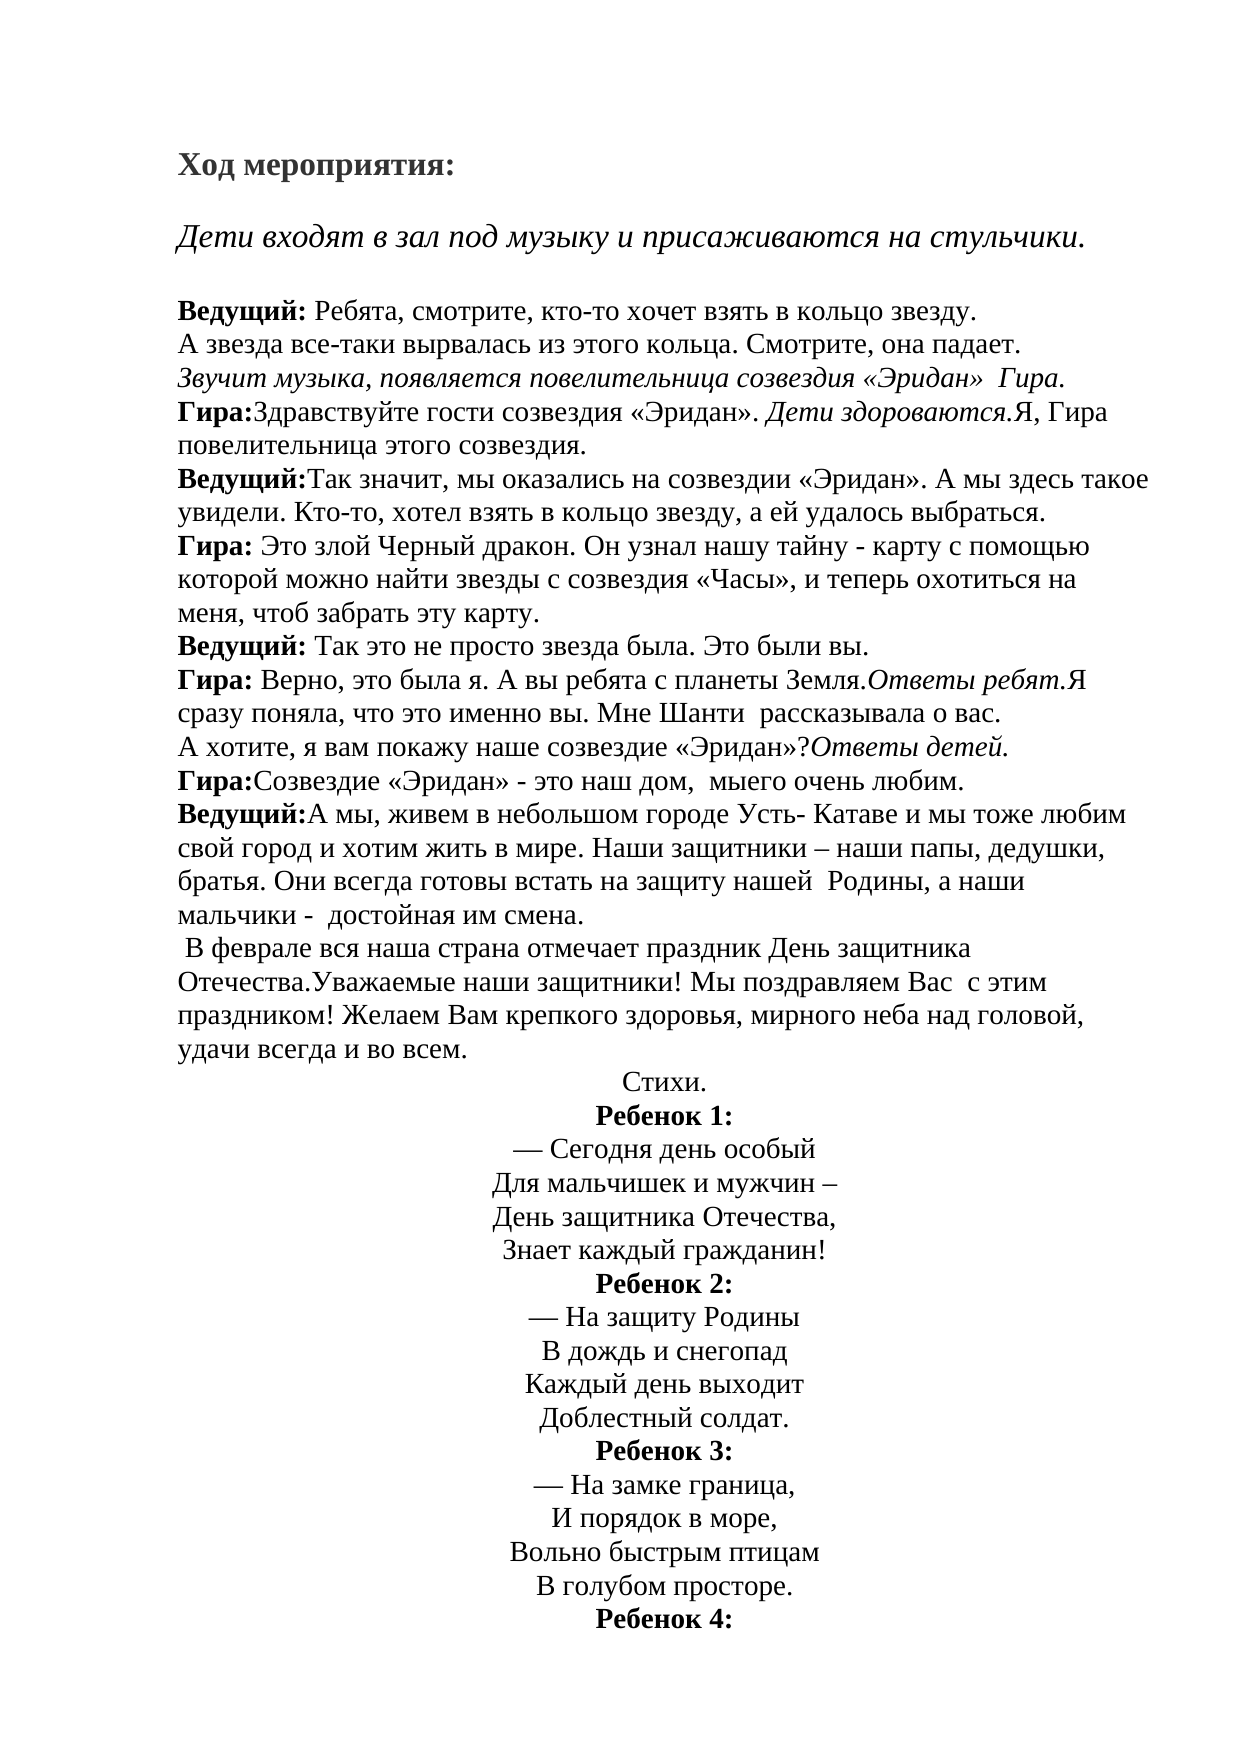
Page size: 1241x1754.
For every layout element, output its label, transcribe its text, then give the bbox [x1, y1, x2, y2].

text День защитника Отечества, [177, 1199, 1152, 1232]
text Ведущий:Так значит, мы оказались на созвездии «Эридан». А мы здесь такое увидели. Кто-то, хотел взять в кольцо звезду, а ей удалось выбраться. [177, 461, 1152, 528]
text Гира: Это злой Черный дракон. Он узнал нашу тайну - карту с помощью которой можно найти звезды с созвездия «Часы», и теперь охотиться на меня, чтоб забрать эту карту. [177, 528, 1152, 628]
text Стихи. [177, 1064, 1152, 1098]
text В дождь и снегопад [177, 1333, 1152, 1366]
text А хотите, я вам покажу наше созвездие «Эридан»?Ответы детей. [177, 729, 1152, 763]
text Гира:Созвездие «Эридан» - это наш дом, мыего очень любим. [177, 763, 1152, 796]
text Ребенок 3: [177, 1433, 1152, 1467]
text Дети входят в зал под музыку и присаживаются на стульчики. [177, 216, 1152, 255]
text Ребенок 2: [177, 1266, 1152, 1299]
text Каждый день выходит [177, 1366, 1152, 1400]
text Для мальчишек и мужчин – [177, 1165, 1152, 1199]
text В голубом просторе. [177, 1568, 1152, 1601]
text — Сегодня день особый [177, 1132, 1152, 1165]
text Ведущий: Ребята, смотрите, кто-то хочет взять в кольцо звезду. [177, 293, 1152, 327]
text И порядок в море, [177, 1501, 1152, 1534]
text Ребенок 4: [177, 1601, 1152, 1635]
text — На замке граница, [177, 1467, 1152, 1501]
text Доблестный солдат. [177, 1400, 1152, 1433]
text Ведущий:А мы, живем в небольшом городе Усть- Катаве и мы тоже любим свой город и хотим жить в мире. Наши защитники – наши папы, дедушки, братья. Они всегда готовы встать на защиту нашей Родины, а наши мальчики - достойная им смена. [177, 796, 1152, 930]
text Гира: Верно, это была я. А вы ребята с планеты Земля.Ответы ребят.Я сразу поняла, что это именно вы. Мне Шанти рассказывала о вас. [177, 662, 1152, 729]
text Знает каждый гражданин! [177, 1232, 1152, 1266]
text Ход мероприятия: [177, 144, 1152, 183]
text Гира:Здравствуйте гости созвездия «Эридан». Дети здороваются.Я, Гира повелительница этого созвездия. [177, 394, 1152, 461]
text Ведущий: Так это не просто звезда была. Это были вы. [177, 628, 1152, 662]
text Звучит музыка, появляется повелительница созвездия «Эридан» Гира. [177, 360, 1152, 394]
text В феврале вся наша страна отмечает праздник День защитника Отечества.Уважаемые наши защитники! Мы поздравляем Вас с этим праздником! Желаем Вам крепкого здоровья, мирного неба над головой, удачи всегда и во всем. [177, 930, 1152, 1064]
text Ребенок 1: [177, 1098, 1152, 1132]
text А звезда все-таки вырвалась из этого кольца. Смотрите, она падает. [177, 327, 1152, 360]
text — На защиту Родины [177, 1299, 1152, 1333]
text Вольно быстрым птицам [177, 1534, 1152, 1568]
